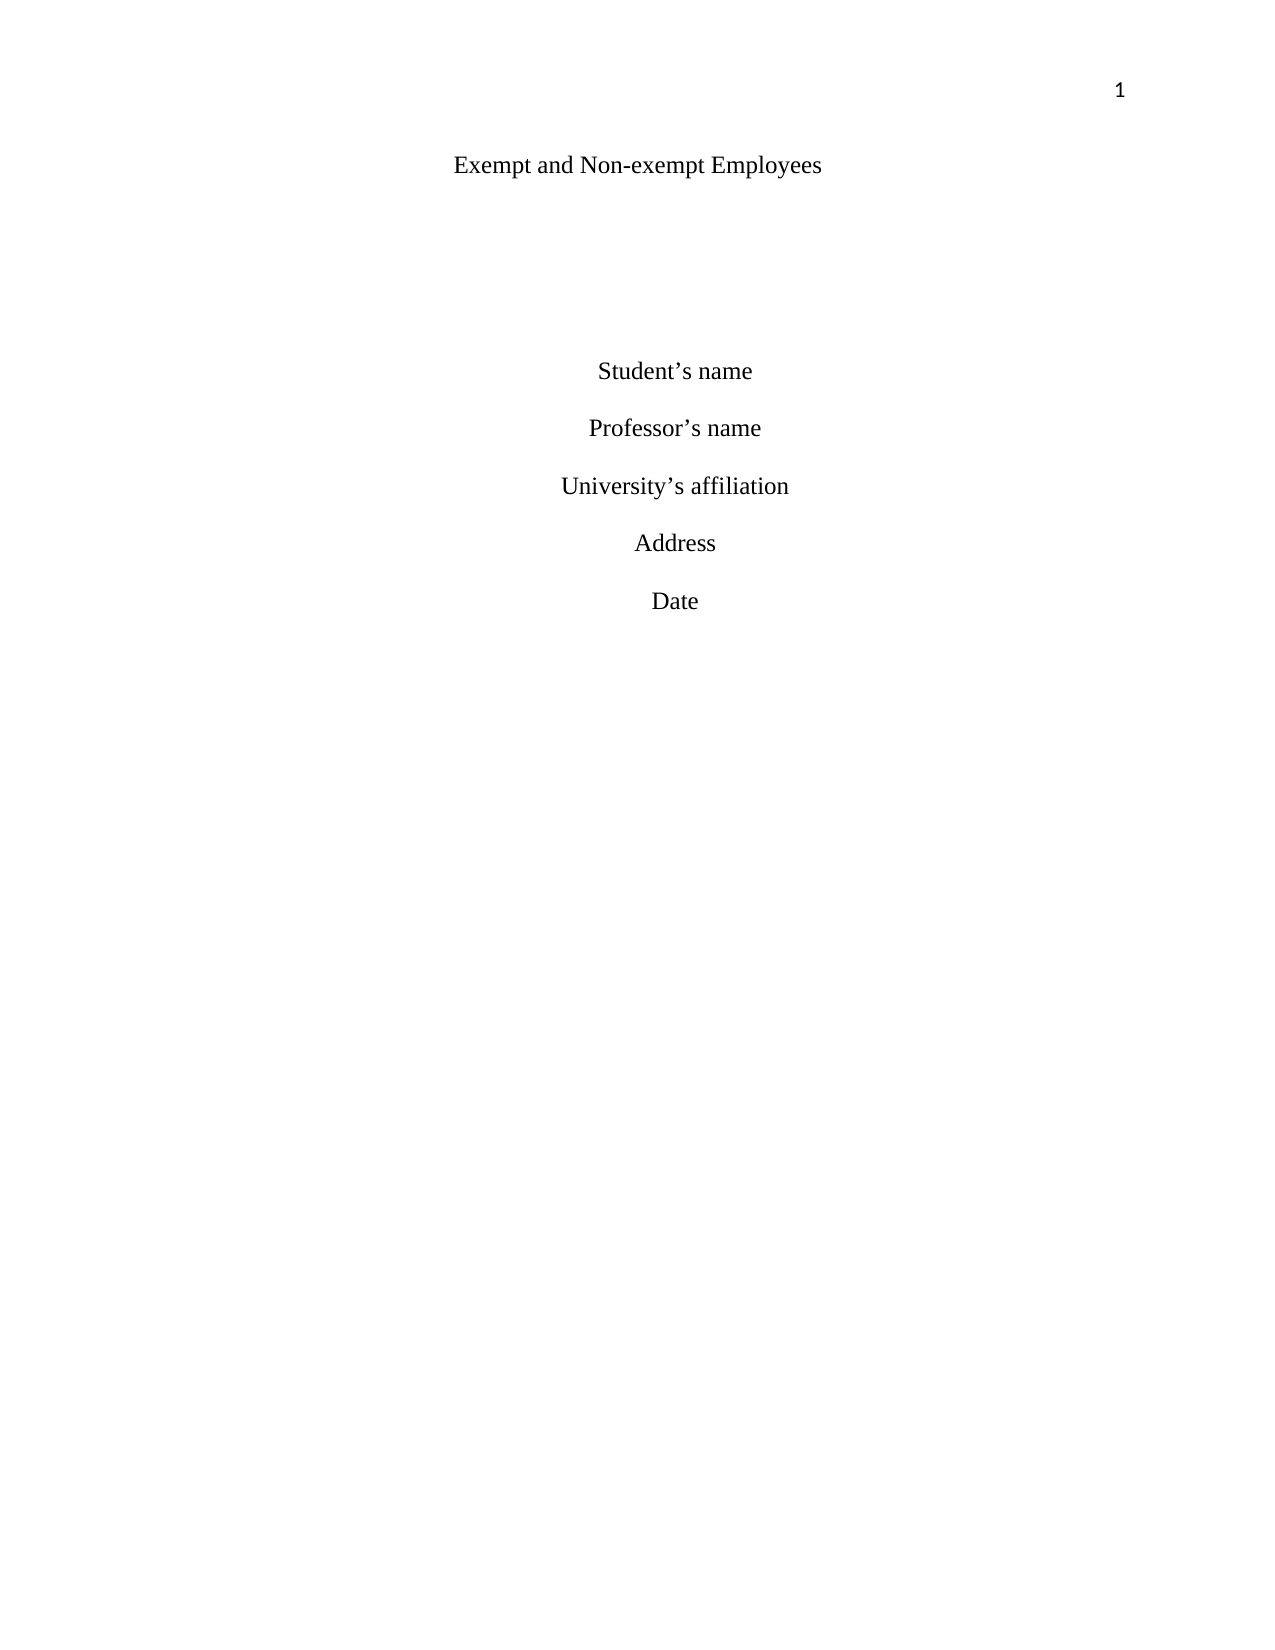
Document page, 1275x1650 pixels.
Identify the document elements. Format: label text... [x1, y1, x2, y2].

list Address [225, 528, 1125, 557]
list University’s affiliation [225, 471, 1125, 499]
list Date [225, 586, 1125, 614]
list Professor’s name [225, 413, 1125, 442]
text Exempt and Non-exempt Employees [150, 150, 1125, 179]
list Student’s name [225, 356, 1125, 384]
